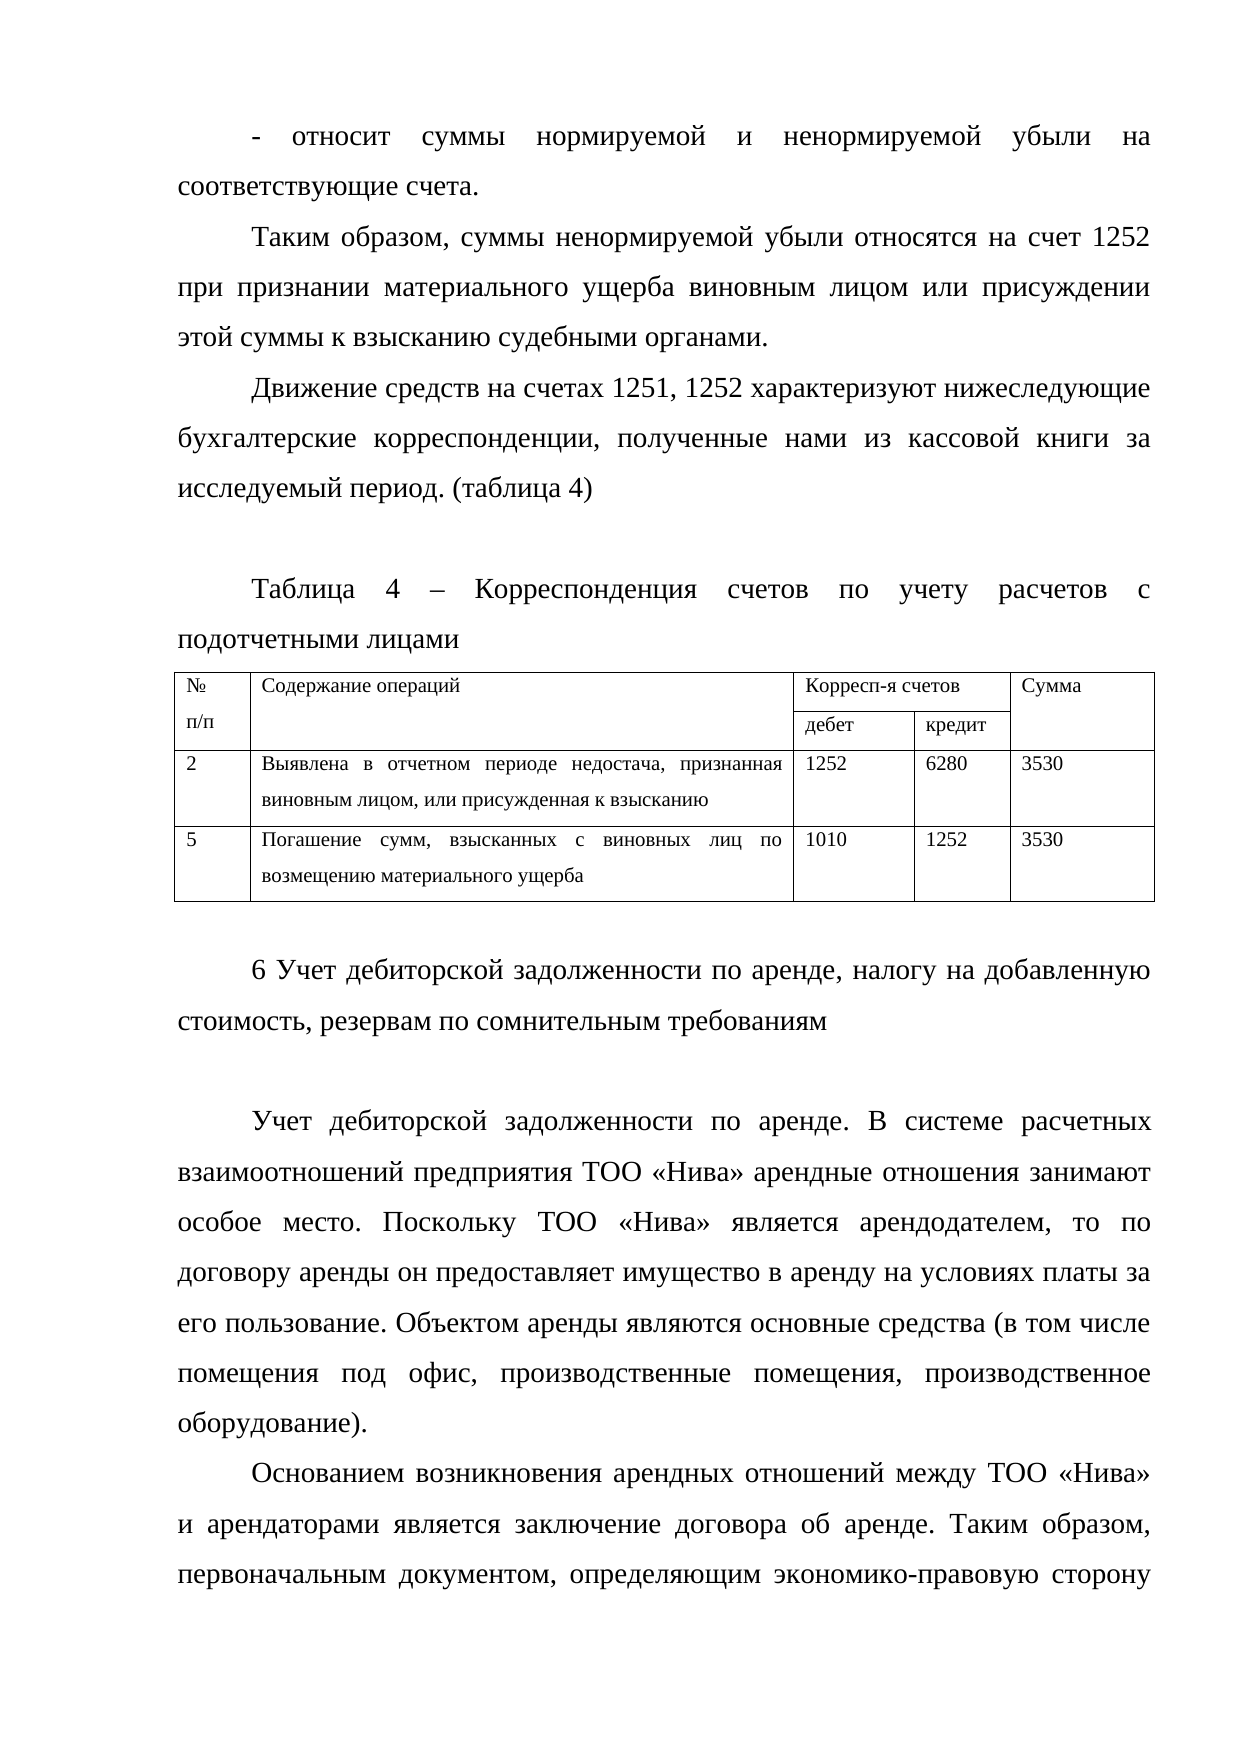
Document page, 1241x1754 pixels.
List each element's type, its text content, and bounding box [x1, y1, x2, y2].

table_cell 5 [175, 827, 250, 901]
text Таблица 4 – Корреспонденция счетов по учету расчетов с подотчетными лицами [177, 571, 1152, 655]
text Таким образом, суммы ненормируемой убыли относятся на счет 1252 при признании материального ущерба виновным лицом или присуждении этой суммы к взысканию судебными органами. [177, 219, 1152, 353]
table_cell Выявлена в отчетном периоде недостача, признанная виновным лицом, или присужденная к взысканию [251, 751, 793, 826]
table_cell 3530 [1011, 827, 1154, 901]
table_cell 6280 [915, 751, 1010, 826]
table_cell кредит [915, 712, 1010, 750]
table_cell 1010 [794, 827, 914, 901]
table_cell 1252 [794, 751, 914, 826]
table_header Сумма [1011, 673, 1154, 750]
table_cell 2 [175, 751, 250, 826]
table_header Корресп-я счетов [794, 673, 1010, 711]
table_header Содержание операций [251, 673, 793, 750]
table_cell дебет [794, 712, 914, 750]
table_cell Погашение сумм, взысканных с виновных лиц по возмещению материального ущерба [251, 827, 793, 901]
table_header № п/п [175, 673, 250, 750]
subtitle 6 Учет дебиторской задолженности по аренде, налогу на добавленную стоимость, резервам по сомнительным требованиям [177, 952, 1152, 1036]
table_cell 1252 [915, 827, 1010, 901]
text Учет дебиторской задолженности по аренде. В системе расчетных взаимоотношений предприятия ТОО «Нива» арендные отношения занимают особое место. Поскольку ТОО «Нива» является арендодателем, то по договору аренды он предоставляет имущество в аренду на условиях платы за его пользование. Объектом аренды являются основные средства (в том числе помещения под офис, производственные помещения, производственное оборудование). [177, 1103, 1152, 1439]
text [177, 1456, 1152, 1590]
text Движение средств на счетах 1251, 1252 характеризуют нижеследующие бухгалтерские корреспонденции, полученные нами из кассовой книги за исследуемый период. (таблица 4) [177, 370, 1152, 504]
text - относит суммы нормируемой и ненормируемой убыли на соответствующие счета. [177, 118, 1152, 202]
table_cell 3530 [1011, 751, 1154, 826]
